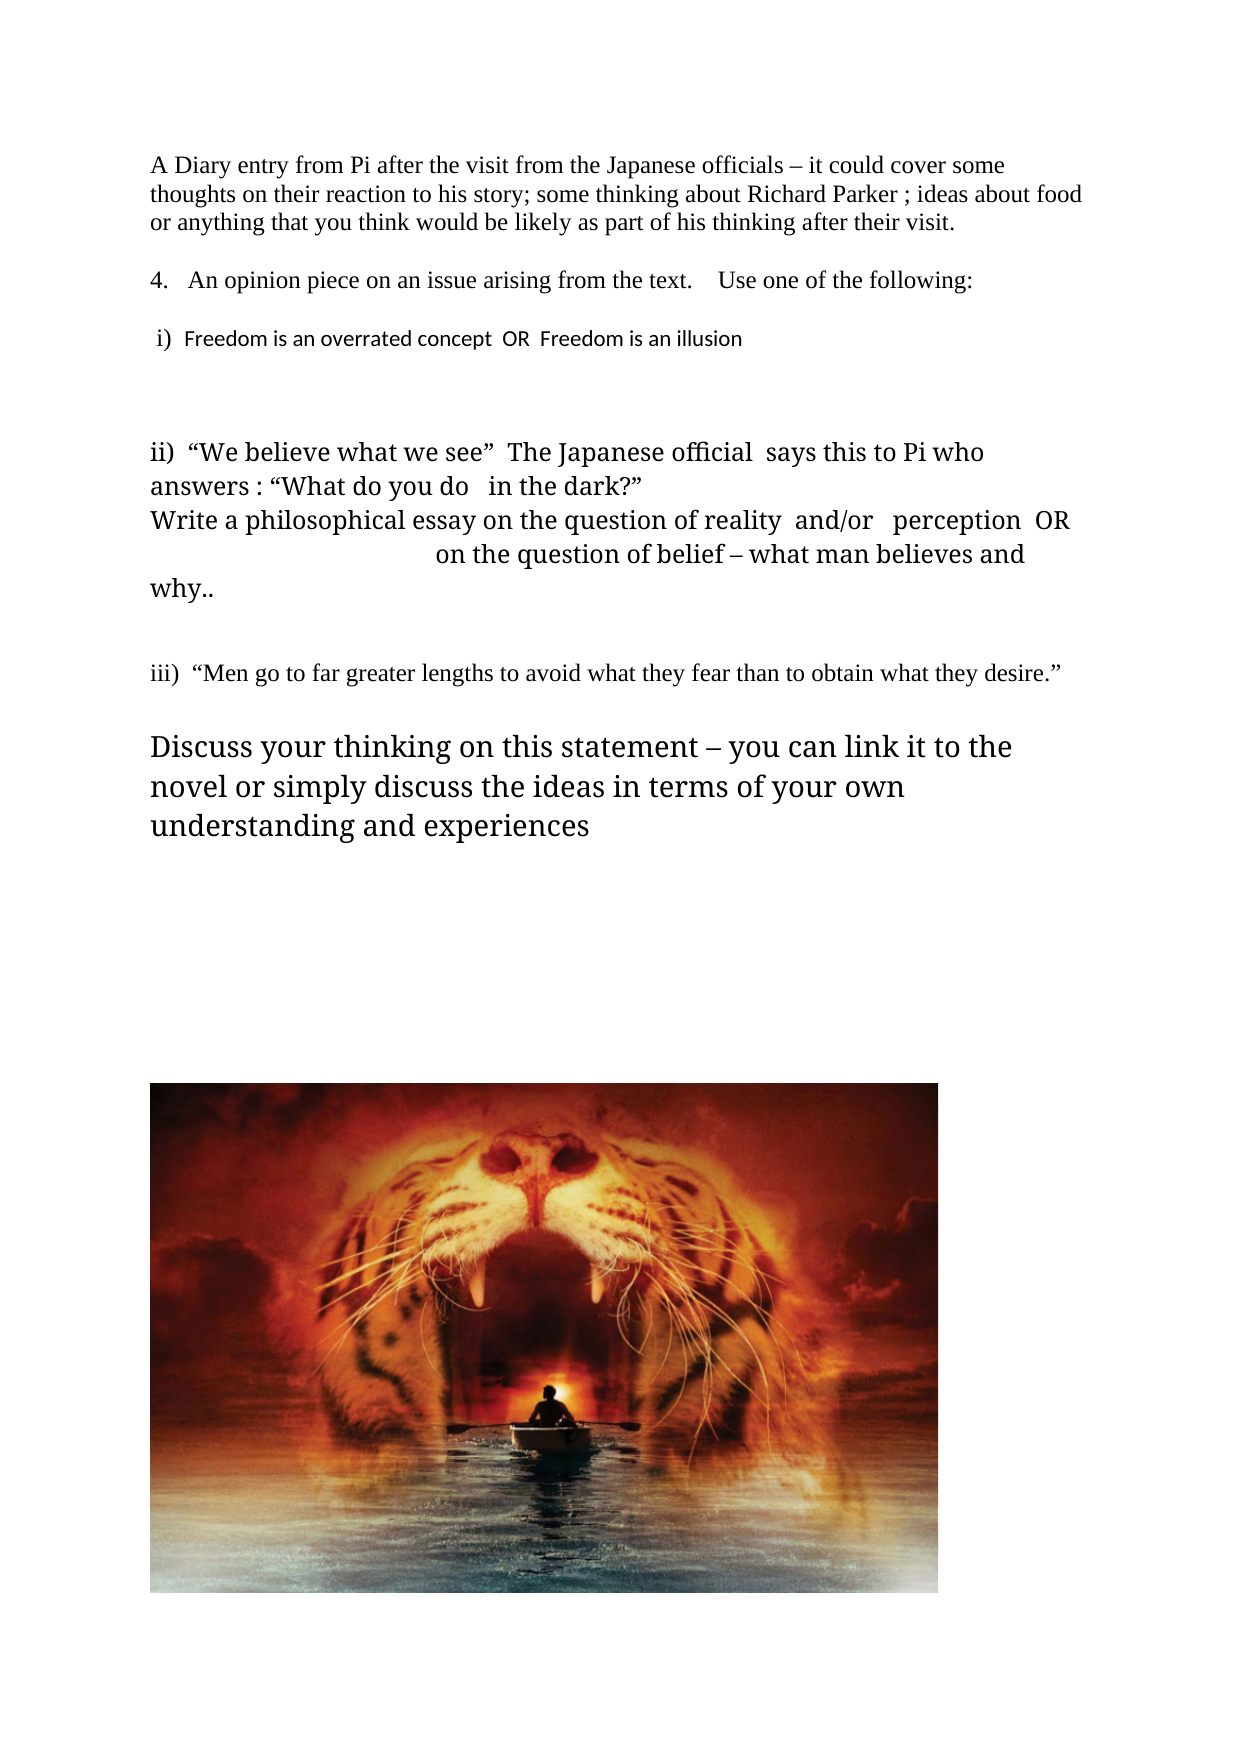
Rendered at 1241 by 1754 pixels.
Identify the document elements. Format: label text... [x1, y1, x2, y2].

text Write a philosophical essay on the question of reality and/or perception OR [150, 503, 1090, 537]
text Discuss your thinking on this statement – you can link it to the novel or simply discuss the ideas in terms of your own understanding and experiences [150, 726, 1090, 845]
text on the question of belief – what man believes and why.. [150, 537, 1090, 605]
text ii) “We believe what we see” The Japanese official says this to Pi who answers : “What do you do in the dark?” [150, 434, 1090, 503]
text iii) “Men go to far greater lengths to avoid what they fear than to obtain what they desire.” [150, 658, 1090, 687]
text A Diary entry from Pi after the visit from the Japanese officials – it could cover some thoughts on their reaction to his story; some thinking about Richard Parker ; ideas about food or anything that you think would be likely as part of his thinking after their visit. [150, 150, 1090, 236]
text i) Freedom is an overrated concept OR Freedom is an illusion [150, 323, 1090, 352]
picture [150, 1083, 939, 1593]
text 4. An opinion piece on an issue arising from the text. Use one of the following: [150, 265, 1090, 294]
